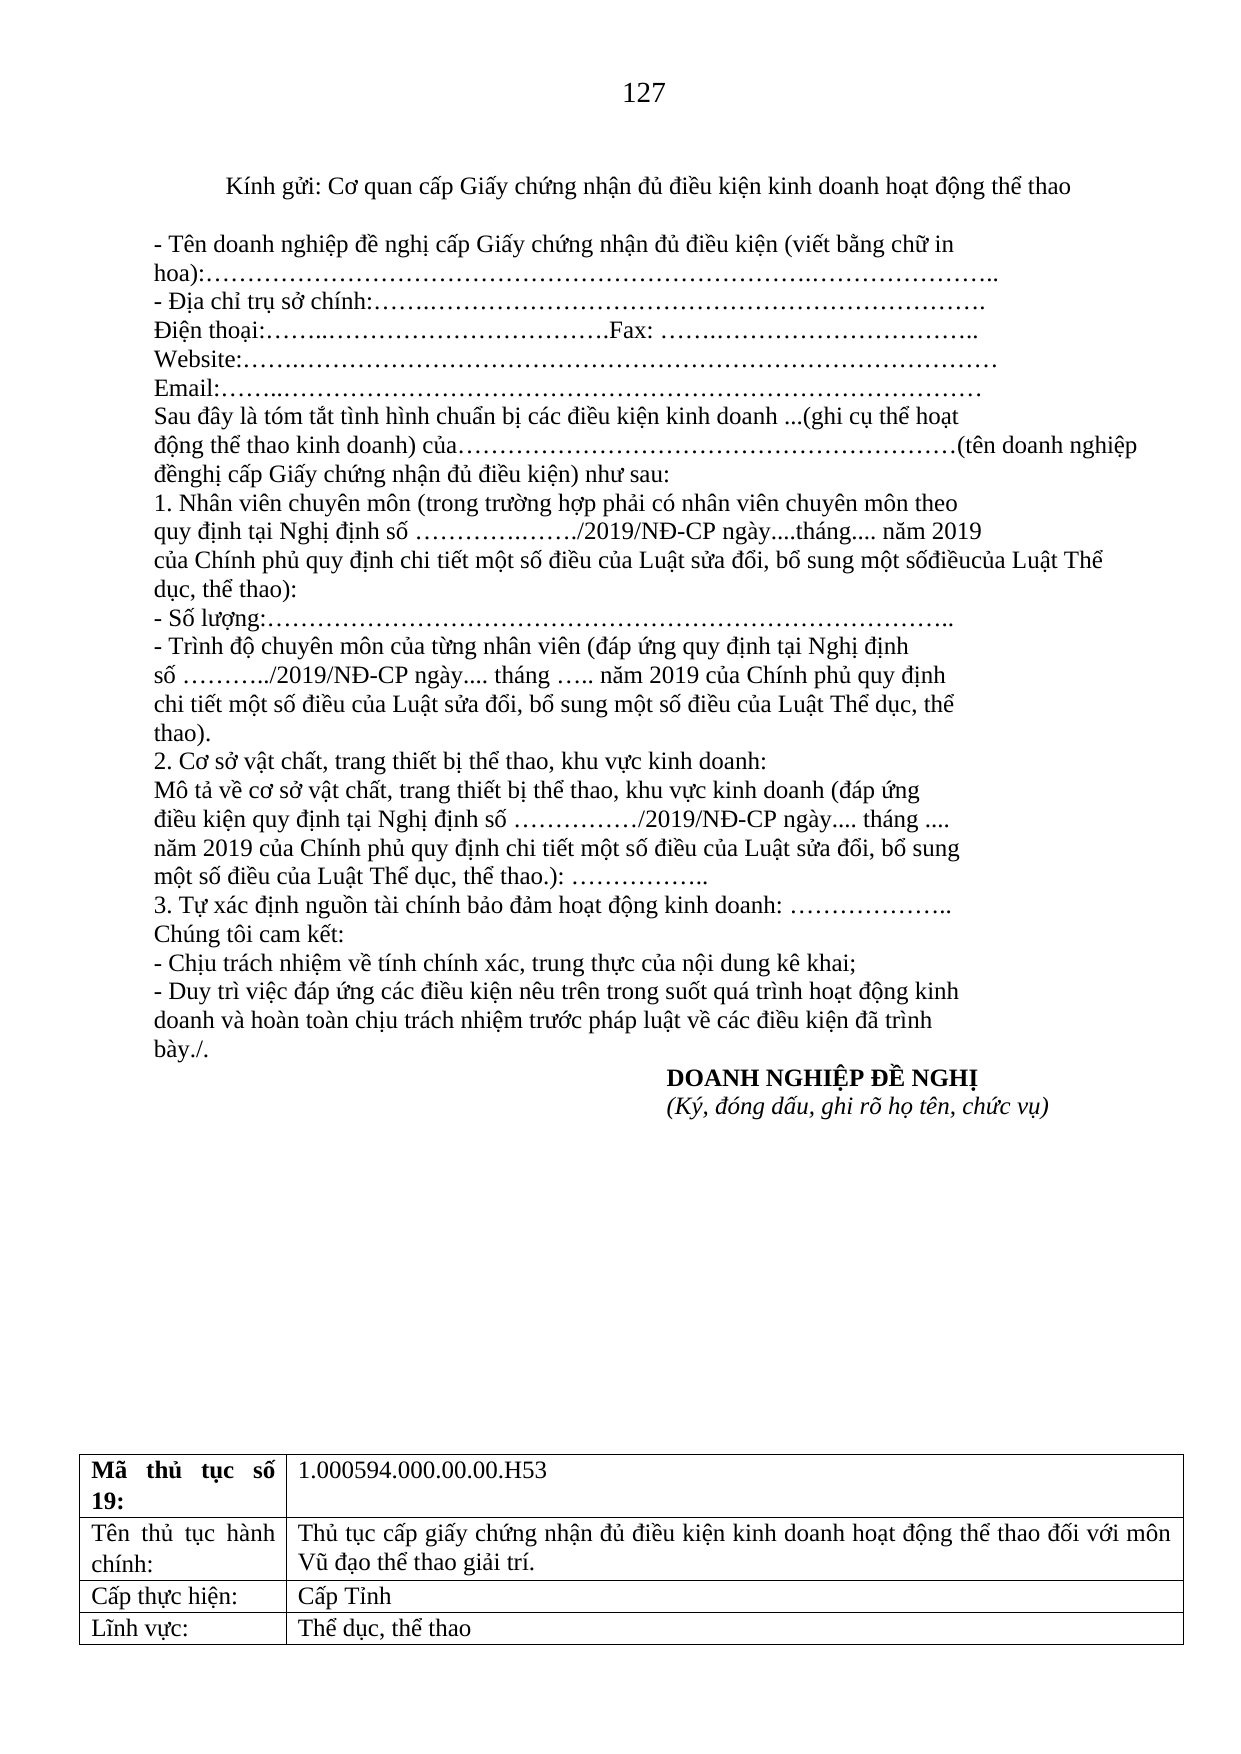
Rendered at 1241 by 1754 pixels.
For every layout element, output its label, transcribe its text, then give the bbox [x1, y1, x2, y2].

text - Tên doanh nghiệp đề nghị cấp Giấy chứng nhận đủ điều kiện (viết bằng chữ in hoa):……………………………………………………………….………………….. - Địa chỉ trụ sở chính:…….…………………………………………………………. Điện thoại:……..…………………………….Fax: …….………………………….. Website:…….………………………………………………………………………… Email:……..………………………………………………………………………… Sau đây là tóm tắt tình hình chuẩn bị các điều kiện kinh doanh ...(ghi cụ thể hoạt động thể thao kinh doanh) của……………………………………………………(tên doanh nghiệp đềnghị cấp Giấy chứng nhận đủ điều kiện) như sau: 1. Nhân viên chuyên môn (trong trường hợp phải có nhân viên chuyên môn theo quy định tại Nghị định số ………….……./2019/NĐ-CP ngày....tháng.... năm 2019 của Chính phủ quy định chi tiết một số điều của Luật sửa đổi, bổ sung một sốđiềucủa Luật Thể dục, thể thao): - Số lượng:……………………………………………………………………….. - Trình độ chuyên môn của từng nhân viên (đáp ứng quy định tại Nghị định số ………../2019/NĐ-CP ngày.... tháng ….. năm 2019 của Chính phủ quy định chi tiết một số điều của Luật sửa đổi, bổ sung một số điều của Luật Thể dục, thể thao). 2. Cơ sở vật chất, trang thiết bị thể thao, khu vực kinh doanh: Mô tả về cơ sở vật chất, trang thiết bị thể thao, khu vực kinh doanh (đáp ứng điều kiện quy định tại Nghị định số ……………/2019/NĐ-CP ngày.... tháng .... năm 2019 của Chính phủ quy định chi tiết một số điều của Luật sửa đổi, bổ sung một số điều của Luật Thể dục, thể thao.): …………….. 3. Tự xác định nguồn tài chính bảo đảm hoạt động kinh doanh: ……………….. Chúng tôi cam kết: - Chịu trách nhiệm về tính chính xác, trung thực của nội dung kê khai; - Duy trì việc đáp ứng các điều kiện nêu trên trong suốt quá trình hoạt động kinh doanh và hoàn toàn chịu trách nhiệm trước pháp luật về các điều kiện đã trình bày./. [153, 200, 1143, 1063]
table_cell Lĩnh vực: [80, 1613, 286, 1644]
table_header 1.000594.000.00.00.H53 [287, 1455, 1183, 1517]
table_cell Thủ tục cấp giấy chứng nhận đủ điều kiện kinh doanh hoạt động thể thao đối với môn Vũ đạo thể thao giải trí. [287, 1518, 1183, 1580]
table_cell Cấp thực hiện: [80, 1581, 286, 1612]
table_header Mã thủ tục số 19: [80, 1455, 286, 1517]
table_cell Cấp Tỉnh [287, 1581, 1183, 1612]
text Kính gửi: Cơ quan cấp Giấy chứng nhận đủ điều kiện kinh doanh hoạt động thể thao [153, 143, 1143, 200]
table_cell Thể dục, thể thao [287, 1613, 1183, 1644]
table_header DOANH NGHIỆP ĐỀ NGHỊ (Ký, đóng dấu, ghi rõ họ tên, chức vụ) [655, 1063, 1142, 1120]
table_cell Tên thủ tục hành chính: [80, 1518, 286, 1580]
